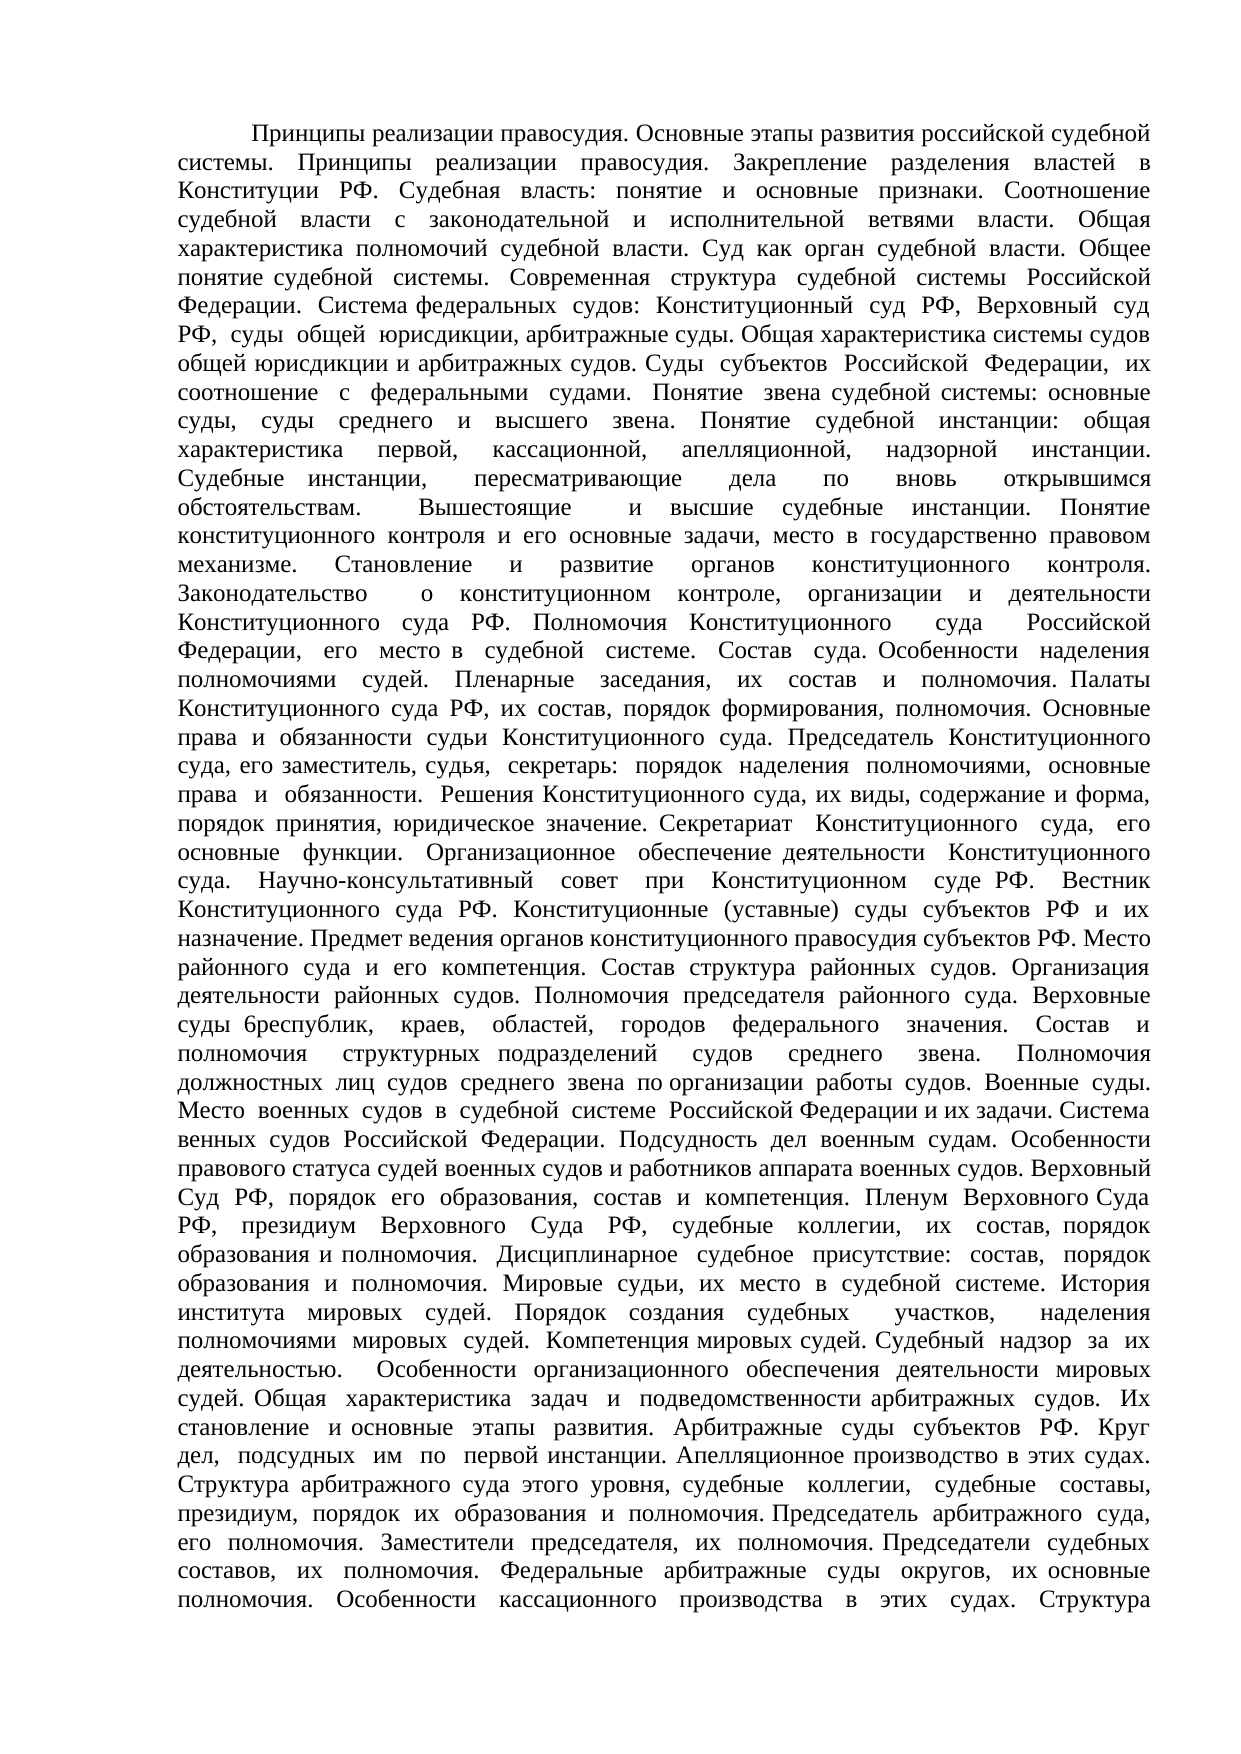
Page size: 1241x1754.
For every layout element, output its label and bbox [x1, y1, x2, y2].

text [177, 118, 1152, 1613]
